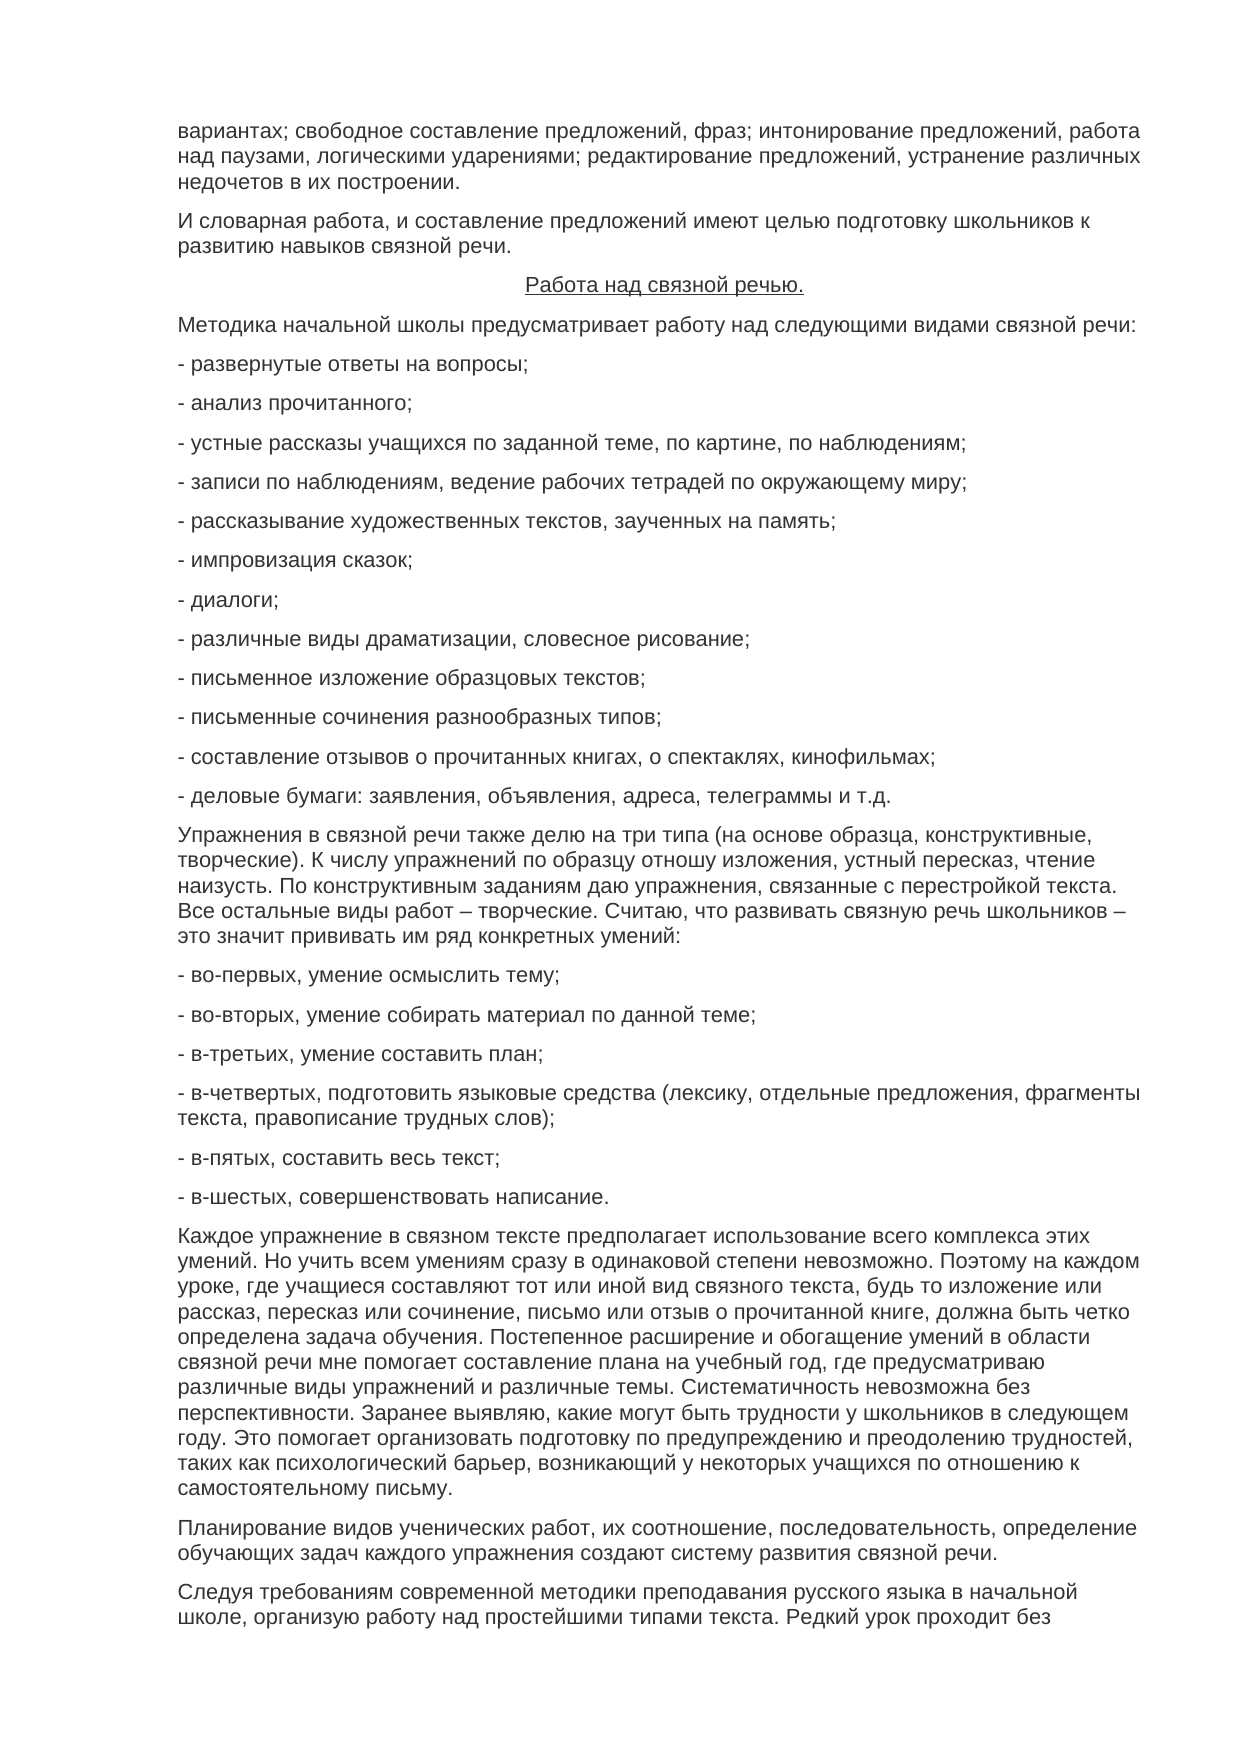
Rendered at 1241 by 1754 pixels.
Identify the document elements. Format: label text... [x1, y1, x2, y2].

text - во-вторых, умение собирать материал по данной теме; [177, 1001, 1152, 1027]
text - письменные сочинения разнообразных типов; [177, 704, 1152, 729]
text - диалоги; [177, 586, 1152, 612]
text - в-третьих, умение составить план; [177, 1041, 1152, 1066]
text Каждое упражнение в связном тексте предполагает использование всего комплекса этих умений. Но учить всем умениям сразу в одинаковой степени невозможно. Поэтому на каждом уроке, где учащиеся составляют тот или иной вид связного текста, будь то изложение или рассказ, пересказ или сочинение, письмо или отзыв о прочитанной книге, должна быть четко определена задача обучения. Постепенное расширение и обогащение умений в области связной речи мне помогает составление плана на учебный год, где предусматриваю различные виды упражнений и различные темы. Систематичность невозможна без перспективности. Заранее выявляю, какие могут быть трудности у школьников в следующем году. Это помогает организовать подготовку по предупреждению и преодолению трудностей, таких как психологический барьер, возникающий у некоторых учащихся по отношению к самостоятельному письму. [177, 1223, 1152, 1500]
text - различные виды драматизации, словесное рисование; [177, 626, 1152, 651]
text - анализ прочитанного; [177, 390, 1152, 415]
text - составление отзывов о прочитанных книгах, о спектаклях, кинофильмах; [177, 743, 1152, 769]
text - письменное изложение образцовых текстов; [177, 665, 1152, 690]
text - во-первых, умение осмыслить тему; [177, 962, 1152, 987]
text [177, 118, 1152, 194]
text - устные рассказы учащихся по заданной теме, по картине, по наблюдениям; [177, 429, 1152, 454]
text - деловые бумаги: заявления, объявления, адреса, телеграммы и т.д. [177, 783, 1152, 808]
text Планирование видов ученических работ, их соотношение, последовательность, определение обучающих задач каждого упражнения создают систему развития связной речи. [177, 1514, 1152, 1565]
text - импровизация сказок; [177, 547, 1152, 572]
text - в-пятых, составить весь текст; [177, 1144, 1152, 1170]
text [177, 1579, 1152, 1629]
text Работа над связной речью. [177, 272, 1152, 297]
text - в-шестых, совершенствовать написание. [177, 1184, 1152, 1209]
text - рассказывание художественных текстов, заученных на память; [177, 508, 1152, 533]
text - в-четвертых, подготовить языковые средства (лексику, отдельные предложения, фрагменты текста, правописание трудных слов); [177, 1080, 1152, 1130]
text - развернутые ответы на вопросы; [177, 351, 1152, 376]
text - записи по наблюдениям, ведение рабочих тетрадей по окружающему миру; [177, 469, 1152, 494]
text Методика начальной школы предусматривает работу над следующими видами связной речи: [177, 312, 1152, 337]
text Упражнения в связной речи также делю на три типа (на основе образца, конструктивные, творческие). К числу упражнений по образцу отношу изложения, устный пересказ, чтение наизусть. По конструктивным заданиям даю упражнения, связанные с перестройкой текста. Все остальные виды работ – творческие. Считаю, что развивать связную речь школьников – это значит прививать им ряд конкретных умений: [177, 822, 1152, 948]
text И словарная работа, и составление предложений имеют целью подготовку школьников к развитию навыков связной речи. [177, 208, 1152, 258]
